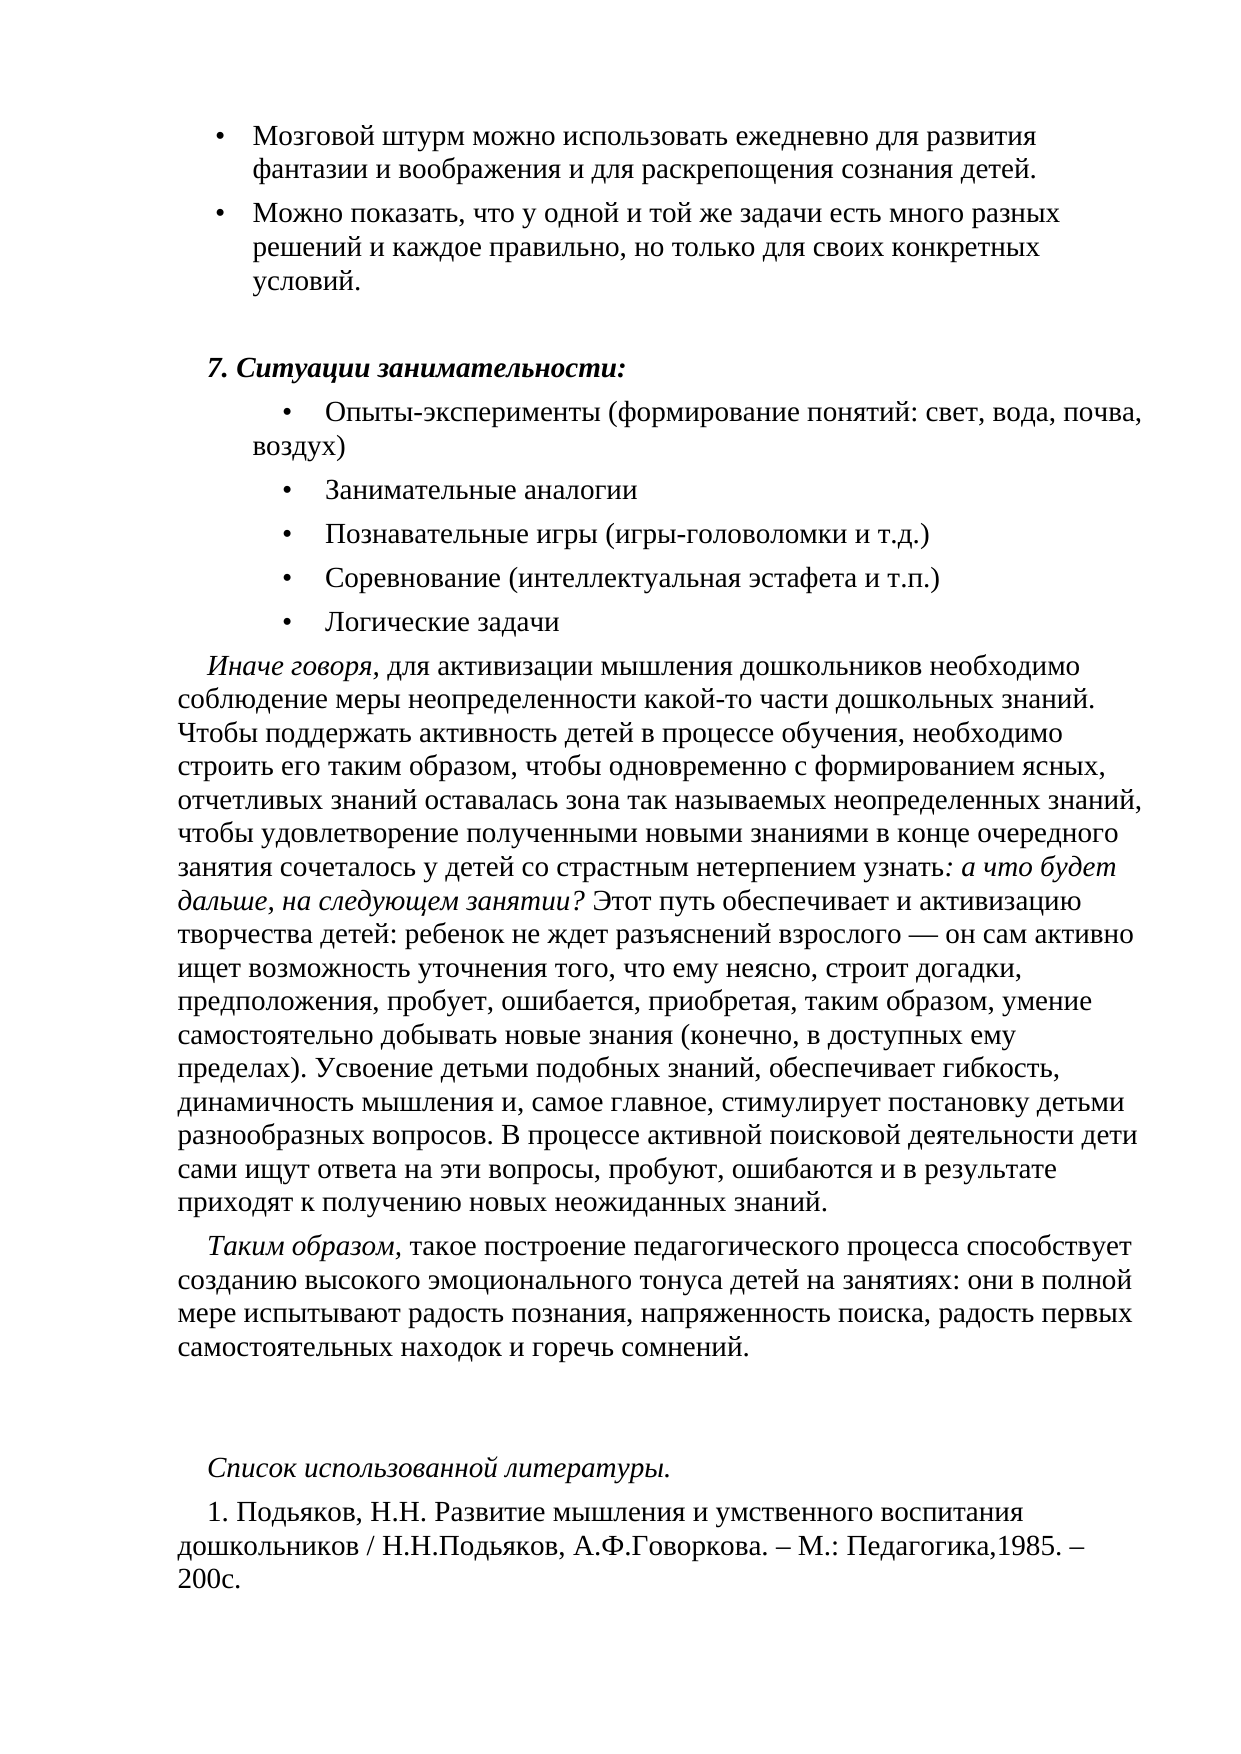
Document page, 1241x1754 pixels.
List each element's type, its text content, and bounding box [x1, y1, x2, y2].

list Логические задачи [252, 604, 1152, 637]
list Можно показать, что у одной и той же задачи есть много разных решений и каждое правильно, но только для своих конкретных условий. [215, 196, 1152, 296]
text Список использованной литературы. [177, 1451, 1152, 1484]
text 1. Подьяков, Н.Н. Развитие мышления и умственного воспитания дошкольников / Н.Н.Подьяков, А.Ф.Говоркова. – М.: Педагогика,1985. – 200с. [177, 1494, 1152, 1595]
list Мозговой штурм можно использовать ежедневно для развития фантазии и воображения и для раскрепощения сознания детей. [215, 118, 1152, 185]
list Познавательные игры (игры-головоломки и т.д.) [252, 516, 1152, 549]
list Занимательные аналогии [252, 472, 1152, 506]
text 7. Ситуации занимательности: [177, 351, 1152, 384]
text Иначе говоря, для активизации мышления дошкольников необходимо соблюдение меры неопределенности какой-то части дошкольных знаний. Чтобы поддержать активность детей в процессе обучения, необходимо строить его таким образом, чтобы одновременно с формированием ясных, отчетливых знаний оставалась зона так называемых неопределенных знаний, чтобы удовлетворение полученными новыми знаниями в конце очередного занятия сочеталось у детей со страстным нетерпением узнать: а что будет дальше, на следующем занятии? Этот путь обеспечивает и активизацию творчества детей: ребенок не ждет разъяснений взрослого — он сам активно ищет возможность уточнения того, что ему неясно, строит догадки, предположения, пробует, ошибается, приобретая, таким образом, умение самостоятельно добывать новые знания (конечно, в доступных ему пределах). Усвоение детьми подобных знаний, обеспечивает гибкость, динамичность мышления и, самое главное, стимулирует постановку детьми разнообразных вопросов. В процессе активной поисковой деятельности дети сами ищут ответа на эти вопросы, пробуют, ошибаются и в результате приходят к получению новых неожиданных знаний. [177, 648, 1152, 1218]
list Опыты-эксперименты (формирование понятий: свет, вода, почва, воздух) [252, 394, 1152, 462]
list Соревнование (интеллектуальная эстафета и т.п.) [252, 560, 1152, 593]
text Таким образом, такое построение педагогического процесса способствует созданию высокого эмоционального тонуса детей на занятиях: они в полной мере испытывают радость познания, напряженность поиска, радость первых самостоятельных находок и горечь сомнений. [177, 1228, 1152, 1363]
